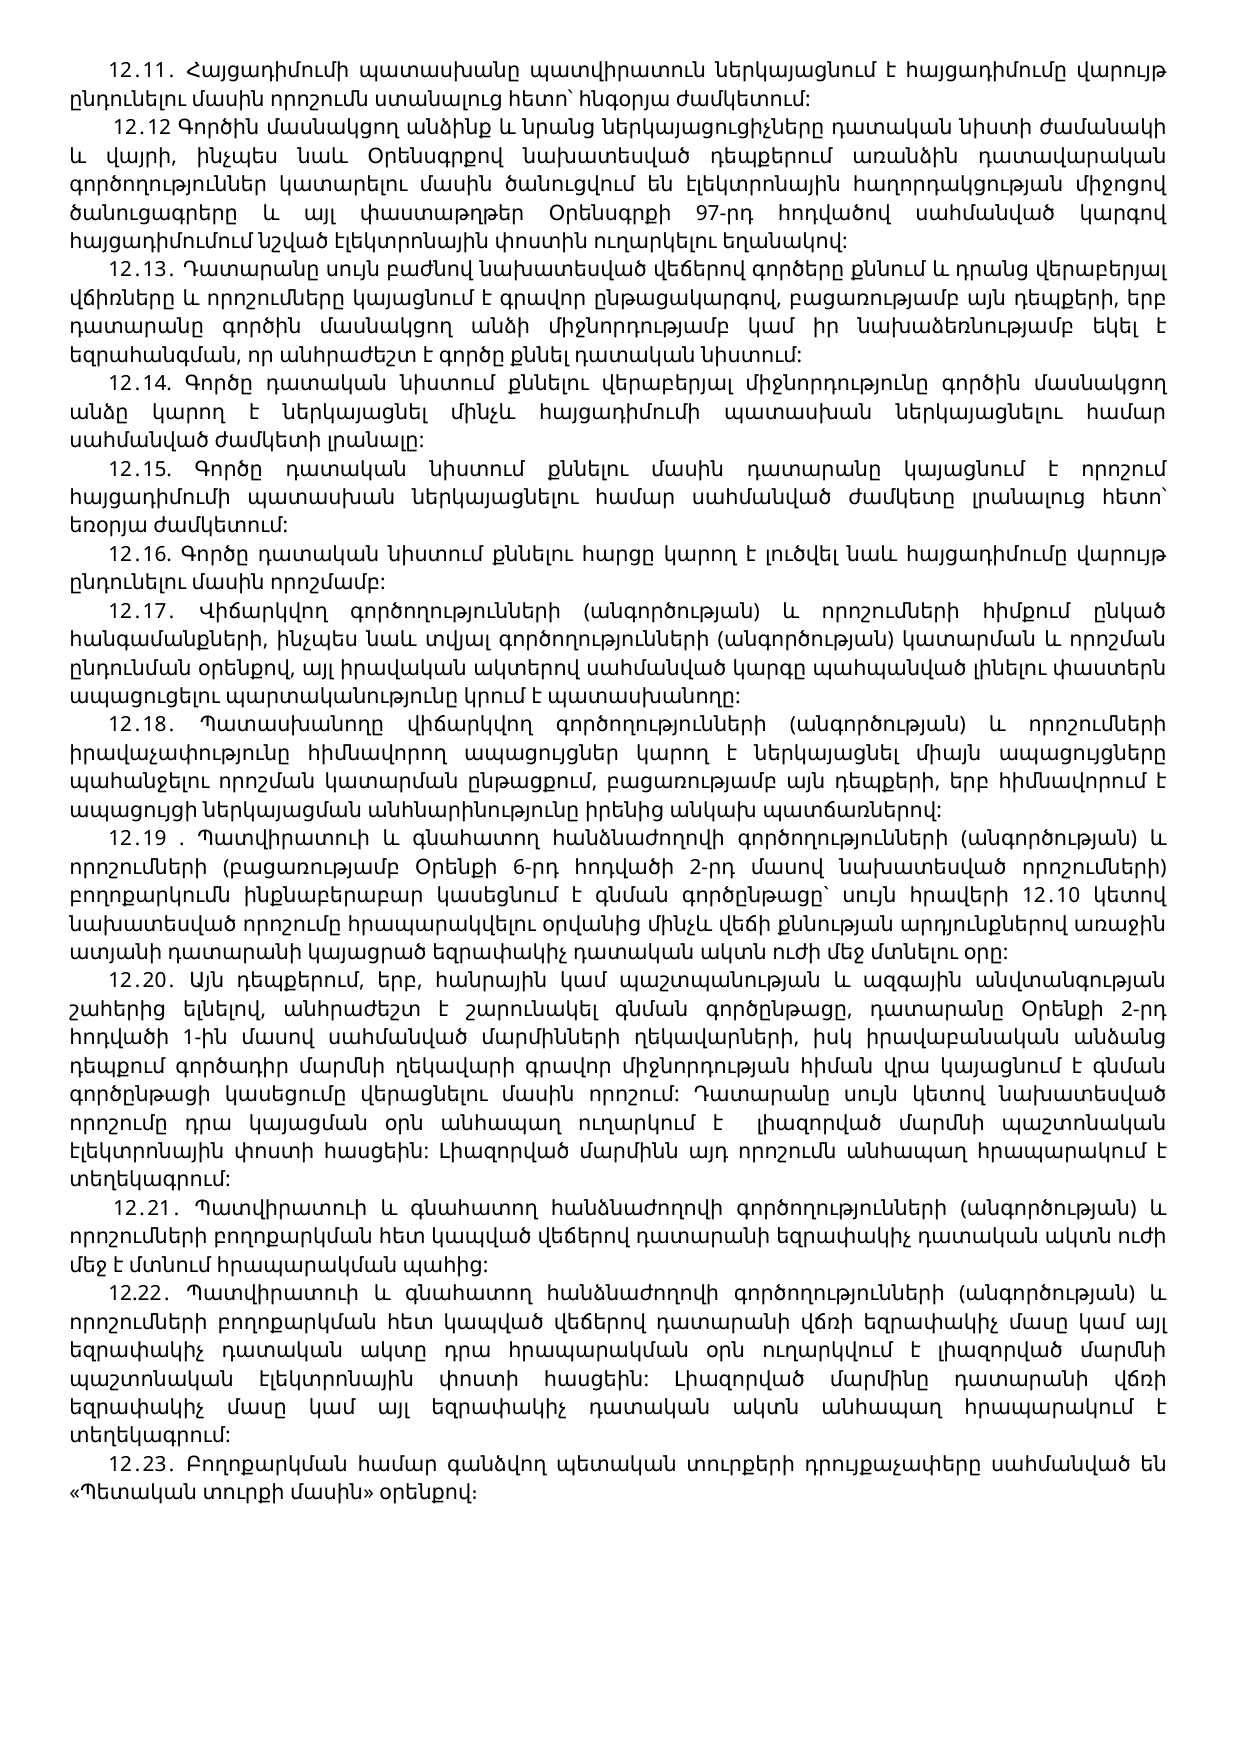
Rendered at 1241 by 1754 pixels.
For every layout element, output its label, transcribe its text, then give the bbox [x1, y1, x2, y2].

text 12․16. Գործը դատական նիստում քննելու հարցը կարող է լուծվել նաև հայցադիմումը վարույթ ընդունելու մասին որոշմամբ: [69, 539, 1167, 596]
text 12․12 Գործին մասնակցող անձինք և նրանց ներկայացուցիչները դատական նիստի ժամանակի և վայրի, ինչպես նաև Օրենսգրքով նախատեսված դեպքերում առանձին դատավարական գործողություններ կատարելու մասին ծանուցվում են էլեկտրոնային հաղորդակցության միջոցով ծանուցագրերը և այլ փաստաթղթեր Օրենսգրքի 97-րդ հոդվածով սահմանված կարգով հայցադիմումում նշված էլեկտրոնային փոստին ուղարկելու եղանակով: [69, 112, 1167, 254]
text 12․23․ Բողոքարկման համար գանձվող պետական տուրքերի դրույքաչափերը սահմանված են «Պետական տուրքի մասին» օրենքով։ [69, 1449, 1167, 1506]
text 12.22․ Պատվիրատուի և գնահատող հանձնաժողովի գործողությունների (անգործության) և որոշումների բողոքարկման հետ կապված վեճերով դատարանի վճռի եզրափակիչ մասը կամ այլ եզրափակիչ դատական ակտը դրա հրապարակման օրն ուղարկվում է լիազորված մարմնի պաշտոնական էլեկտրոնային փոստի հասցեին: Լիազորված մարմինը դատարանի վճռի եզրափակիչ մասը կամ այլ եզրափակիչ դատական ակտն անհապաղ հրապարակում է տեղեկագրում: [69, 1278, 1167, 1449]
text 12․18․ Պատասխանողը վիճարկվող գործողությունների (անգործության) և որոշումների իրավաչափությունը հիմնավորող ապացույցներ կարող է ներկայացնել միայն ապացույցները պահանջելու որոշման կատարման ընթացքում, բացառությամբ այն դեպքերի, երբ հիմնավորում է ապացույցի ներկայացման անհնարինությունը իրենից անկախ պատճառներով: [69, 709, 1167, 823]
text 12․21․ Պատվիրատուի և գնահատող հանձնաժողովի գործողությունների (անգործության) և որոշումների բողոքարկման հետ կապված վեճերով դատարանի եզրափակիչ դատական ակտն ուժի մեջ է մտնում հրապարակման պահից: [69, 1193, 1167, 1278]
text 12․14. Գործը դատական նիստում քննելու վերաբերյալ միջնորդությունը գործին մասնակցող անձը կարող է ներկայացնել մինչև հայցադիմումի պատասխան ներկայացնելու համար սահմանված ժամկետի լրանալը: [69, 368, 1167, 454]
text 12․19 . Պատվիրատուի և գնահատող հանձնաժողովի գործողությունների (անգործության) և որոշումների (բացառությամբ Օրենքի 6-րդ հոդվածի 2-րդ մասով նախատեսված որոշումների) բողոքարկումն ինքնաբերաբար կասեցնում է գնման գործընթացը` սույն հրավերի 12․10 կետով նախատեսված որոշումը հրապարակվելու օրվանից մինչև վեճի քննության արդյունքներով առաջին ատյանի դատարանի կայացրած եզրափակիչ դատական ակտն ուժի մեջ մտնելու օրը: [69, 823, 1167, 966]
text 12․13․ Դատարանը սույն բաժնով նախատեսված վեճերով գործերը քննում և դրանց վերաբերյալ վճիռները և որոշումները կայացնում է գրավոր ընթացակարգով, բացառությամբ այն դեպքերի, երբ դատարանը գործին մասնակցող անձի միջնորդությամբ կամ իր նախաձեռնությամբ եկել է եզրահանգման, որ անհրաժեշտ է գործը քննել դատական նիստում: [69, 254, 1167, 368]
text 12․11․ Հայցադիմումի պատասխանը պատվիրատուն ներկայացնում է հայցադիմումը վարույթ ընդունելու մասին որոշումն ստանալուց հետո՝ հնգօրյա ժամկետում: [69, 56, 1167, 112]
text 12․15. Գործը դատական նիստում քննելու մասին դատարանը կայացնում է որոշում հայցադիմումի պատասխան ներկայացնելու համար սահմանված ժամկետը լրանալուց հետո՝ եռօրյա ժամկետում: [69, 454, 1167, 539]
text 12․17․ Վիճարկվող գործողությունների (անգործության) և որոշումների հիմքում ընկած հանգամանքների, ինչպես նաև տվյալ գործողությունների (անգործության) կատարման և որոշման ընդունման օրենքով, այլ իրավական ակտերով սահմանված կարգը պահպանված լինելու փաստերն ապացուցելու պարտականությունը կրում է պատասխանողը: [69, 596, 1167, 709]
text 12․20․ Այն դեպքերում, երբ, հանրային կամ պաշտպանության և ազգային անվտանգության շահերից ելնելով, անհրաժեշտ է շարունակել գնման գործընթացը, դատարանը Օրենքի 2-րդ հոդվածի 1-ին մասով սահմանված մարմինների ղեկավարների, իսկ իրավաբանական անձանց դեպքում գործադիր մարմնի ղեկավարի գրավոր միջնորդության հիման վրա կայացնում է գնման գործընթացի կասեցումը վերացնելու մասին որոշում: Դատարանը սույն կետով նախատեսված որոշումը դրա կայացման օրն անհապաղ ուղարկում է լիազորված մարմնի պաշտոնական էլեկտրոնային փոստի հասցեին: Լիազորված մարմինն այդ որոշումն անհապաղ հրապարակում է տեղեկագրում: [69, 966, 1167, 1193]
